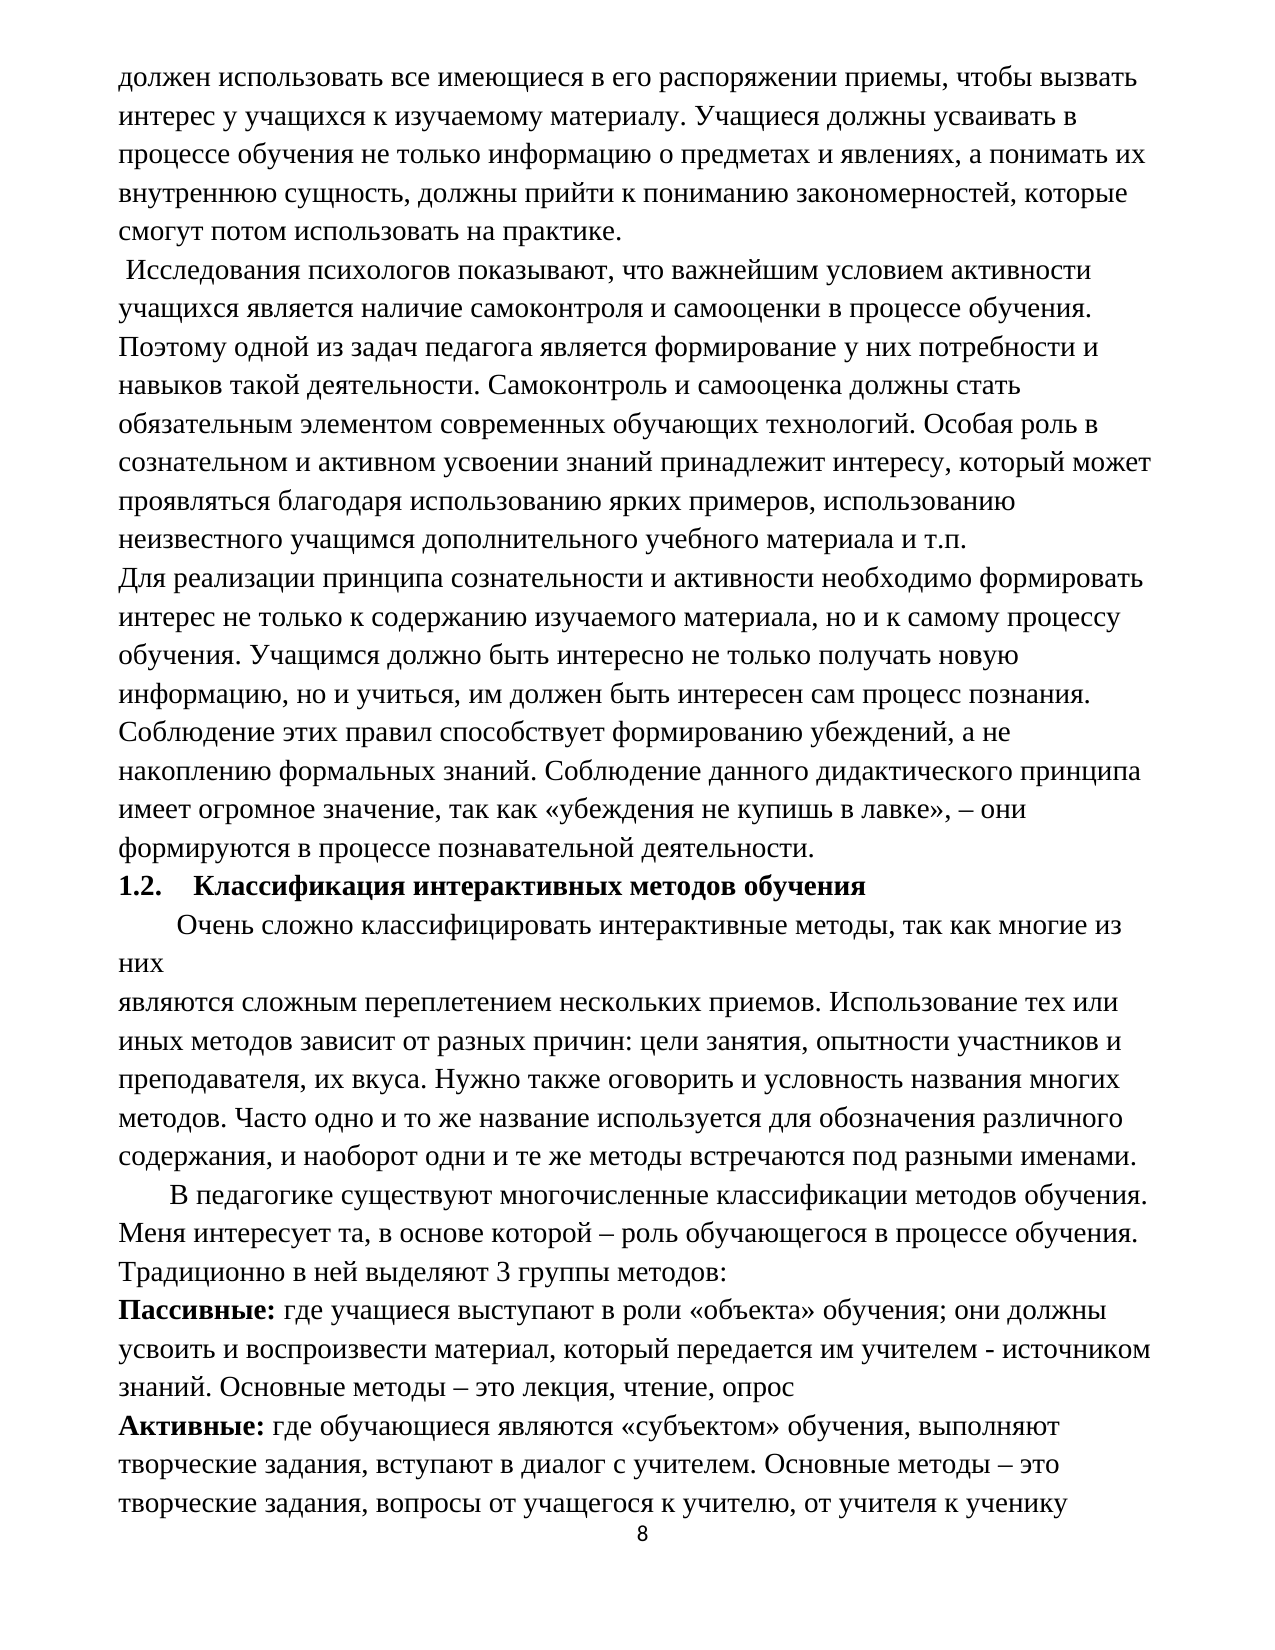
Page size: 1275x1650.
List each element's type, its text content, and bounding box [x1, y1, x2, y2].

list Классификация интерактивных методов обучения [118, 868, 1167, 902]
text Очень сложно классифицировать интерактивные методы, так как многие из них [118, 907, 1167, 979]
text В педагогике существуют многочисленные классификации методов обучения. Меня интересует та, в основе которой – роль обучающегося в процессе обучения. Традиционно в ней выделяют 3 группы методов: [118, 1177, 1167, 1287]
text Для реализации принципа сознательности и активности необходимо формировать интерес не только к содержанию изучаемого материала, но и к самому процессу обучения. Учащимся должно быть интересно не только получать новую информацию, но и учиться, им должен быть интересен сам процесс познания. Соблюдение этих правил способствует формированию убеждений, а не накоплению формальных знаний. Соблюдение данного дидактического принципа имеет огромное значение, так как «убеждения не купишь в лавке», – они формируются в процессе познавательной деятельности. [118, 560, 1167, 863]
text Исследования психологов показывают, что важнейшим условием активности учащихся является наличие самоконтроля и самооценки в процессе обучения. Поэтому одной из задач педагога является формирование у них потребности и навыков такой деятельности. Самоконтроль и самооценка должны стать обязательным элементом современных обучающих технологий. Особая роль в сознательном и активном усвоении знаний принадлежит интересу, который может проявляться благодаря использованию ярких примеров, использованию неизвестного учащимся дополнительного учебного материала и т.п. [118, 252, 1167, 555]
text являются сложным переплетением нескольких приемов. Использование тех или иных методов зависит от разных причин: цели занятия, опытности участников и преподавателя, их вкуса. Нужно также оговорить и условность названия многих методов. Часто одно и то же название используется для обозначения различного содержания, и наоборот одни и те же методы встречаются под разными именами. [118, 984, 1167, 1172]
text Активные: где обучающиеся являются «субъектом» обучения, выполняют творческие задания, вступают в диалог с учителем. Основные методы – это творческие задания, вопросы от учащегося к учителю, от учителя к ученику [118, 1408, 1167, 1519]
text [118, 59, 1167, 247]
text Пассивные: где учащиеся выступают в роли «объекта» обучения; они должны усвоить и воспроизвести материал, который передается им учителем - источником знаний. Основные методы – это лекция, чтение, опрос [118, 1292, 1167, 1403]
